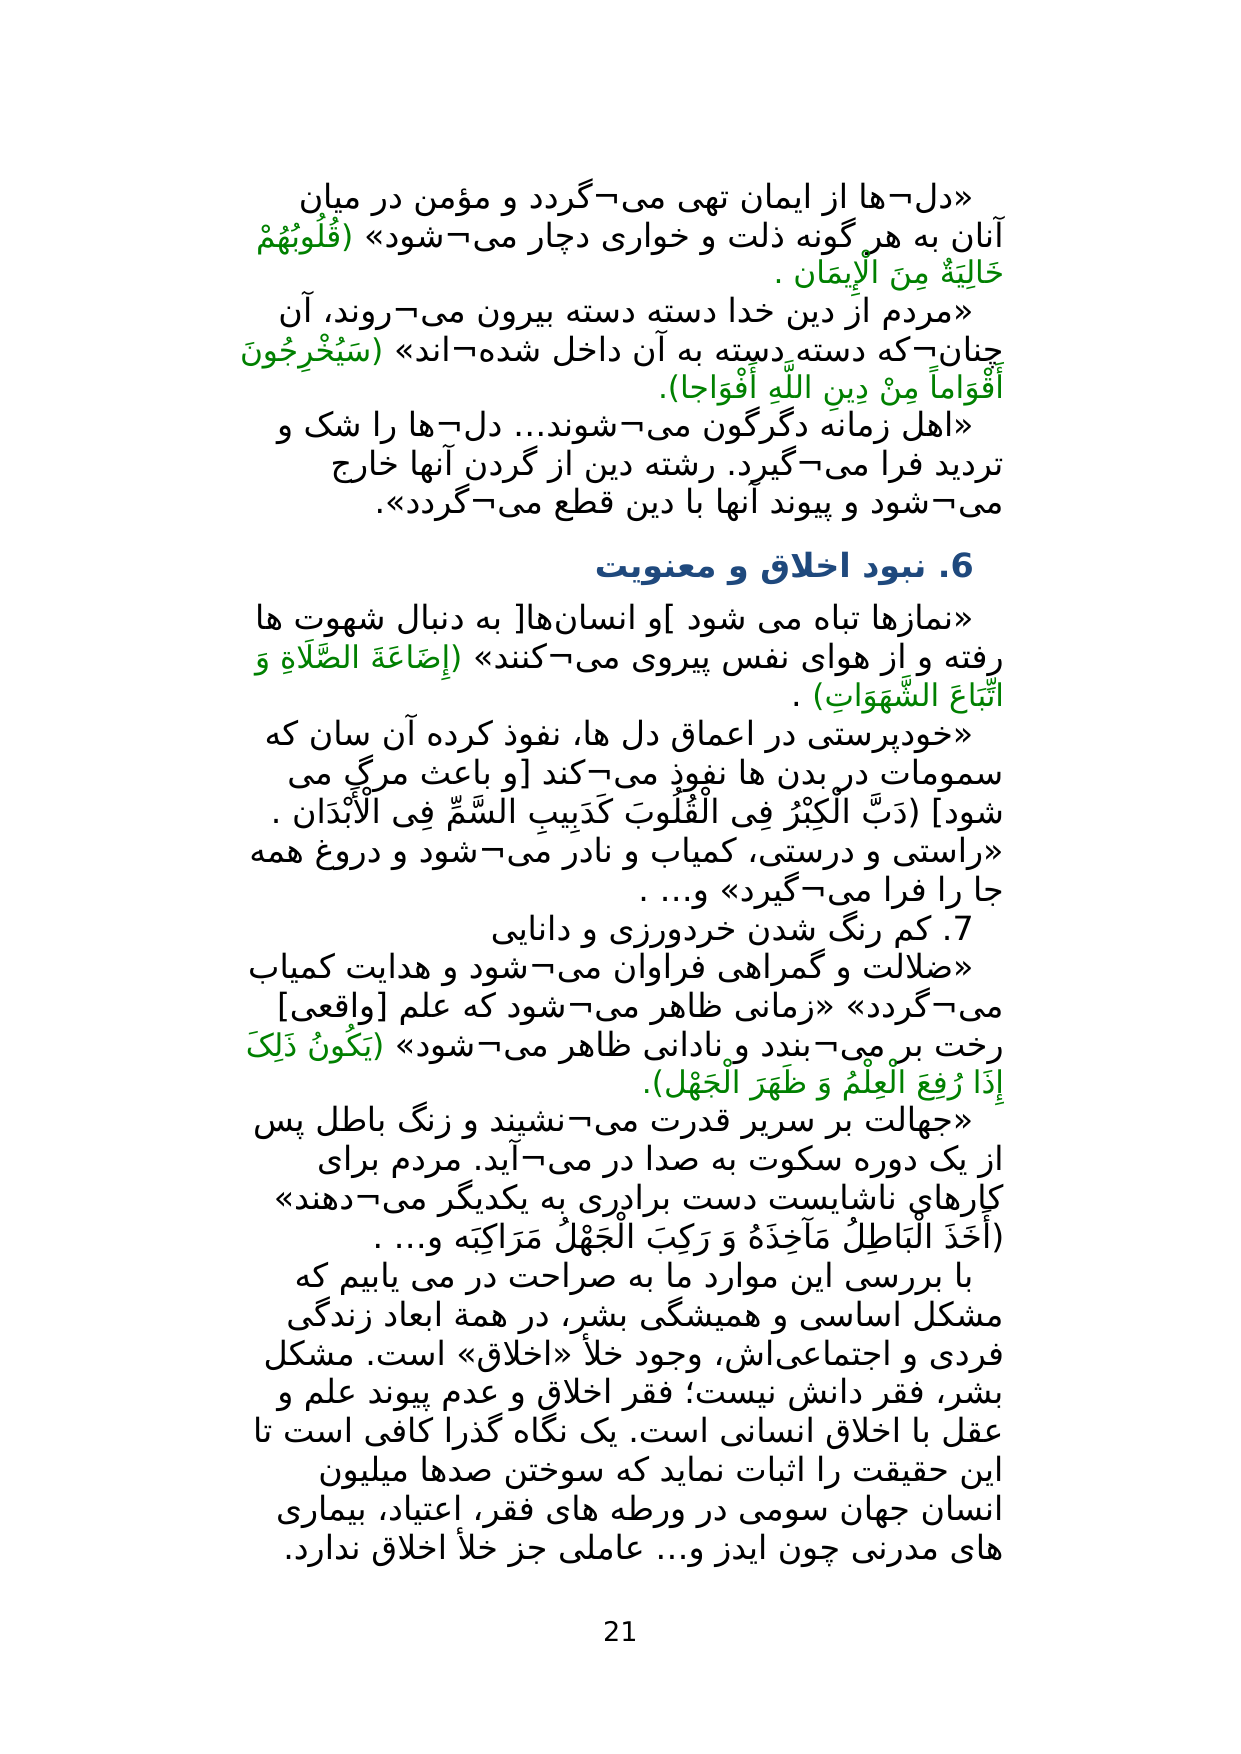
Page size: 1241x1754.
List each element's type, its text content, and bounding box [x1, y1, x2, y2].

subtitle 6. نبود اخلاق و معنویت [236, 547, 1004, 586]
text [236, 1256, 1004, 1567]
text «اهل زمانه دگرگون می¬شوند… دل¬ها را شک و تردید فرا می¬گیرد. رشته دین از گردن آنها خارج می¬شود و پیوند آنها با دین قطع می¬گردد». [236, 405, 1004, 522]
text «خودپرستی در اعماق دل ها، نفوذ کرده آن سان که سمومات در بدن ها نفوذ می¬کند [و باعث مرگ می شود] (دَبَّ الْکِبْرُ فِی الْقُلُوبَ کَدَبِیبِ السَّمِّ فِی الْأَبْدَان . «راستی و درستی، کمیاب و نادر می¬شود و دروغ همه جا را فرا می¬گیرد» و… . [236, 715, 1004, 909]
text «نمازها تباه می شود ]و انسان‌ها[ به دنبال شهوت ها رفته و از هوای نفس پیروی می¬کنند» (إِضَاعَةَ الصَّلَاةِ وَ اتِّبَاعَ الشَّهَوَاتِ) . [236, 598, 1004, 715]
text 7. کم رنگ شدن خردورزی و دانایی [236, 909, 1004, 948]
text «جهالت بر سریر قدرت می¬نشیند و زنگ باطل پس از یک دوره سکوت به صدا در می¬آید. مردم برای کارهای ناشایست دست برادری به یکدیگر می¬دهند» (أَخَذَ الْبَاطِلُ مَآخِذَهُ وَ رَکِبَ الْجَهْلُ مَرَاکِبَه و… . [236, 1101, 1004, 1256]
text «ضلالت و گمراهی فراوان می¬شود و هدایت کمیاب می¬گردد» «زمانی ظاهر می¬شود که علم [واقعی] رخت بر می¬بندد و نادانی ظاهر می¬شود» (یَکُونُ ذَلِکَ إِذَا رُفِعَ الْعِلْمُ وَ ظَهَرَ الْجَهْل). [236, 948, 1004, 1101]
text «دل¬ها از ایمان تهی می¬گردد و مؤمن در میان آنان به هر گونه ذلت و خواری دچار می¬شود» (قُلُوبُهُمْ خَالِیَةٌ مِنَ الْإِیمَان . [236, 177, 1004, 291]
text «مردم از دین خدا دسته دسته بیرون می¬روند، آن چنان¬که دسته دسته به آن داخل شده¬اند» (سَیُخْرِجُونَ أَقْوَاماً مِنْ دِینِ اللَّهِ أَفْوَاجا). [236, 291, 1004, 405]
